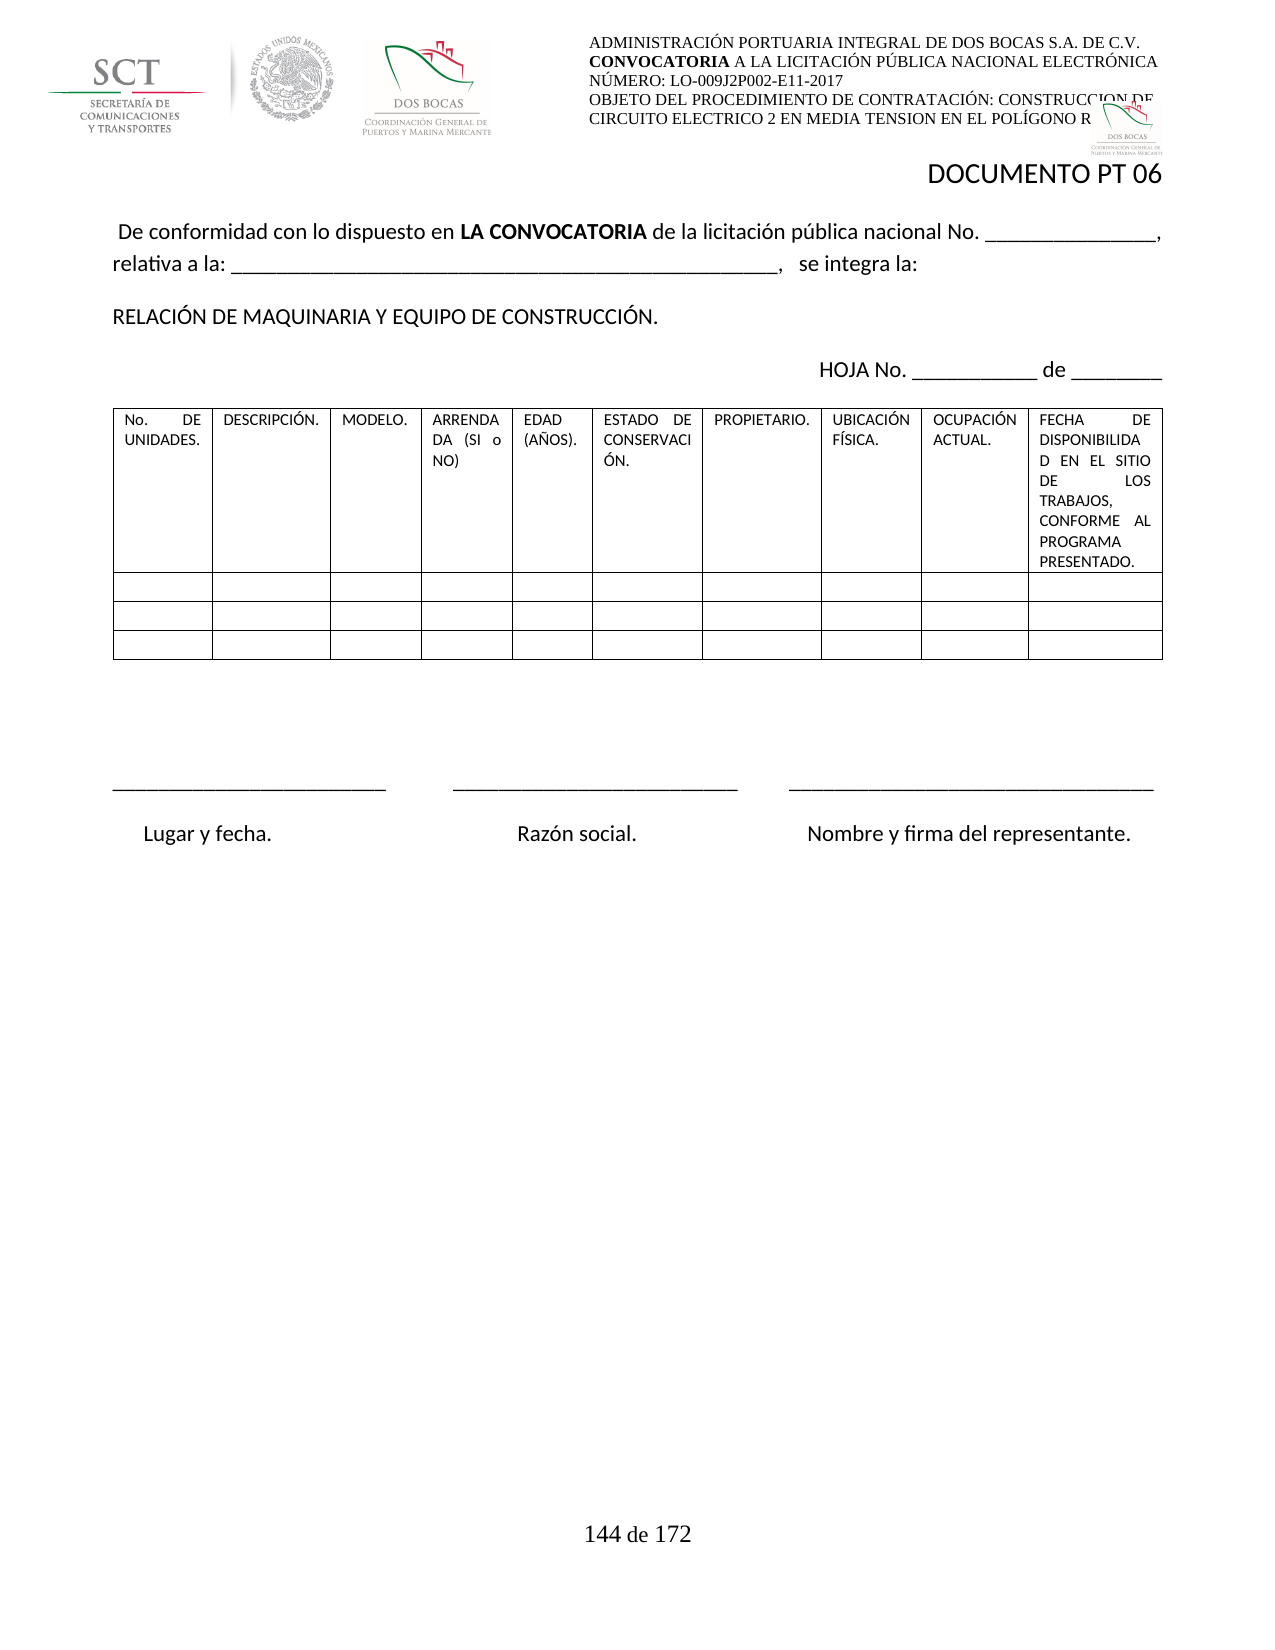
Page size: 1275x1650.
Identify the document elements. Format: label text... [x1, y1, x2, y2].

table_cell [513, 631, 592, 659]
table_cell [922, 631, 1028, 659]
text HOJA No. ___________ de ________ [112, 355, 1162, 383]
table_cell [422, 602, 512, 630]
table_cell [422, 631, 512, 659]
table_cell [822, 573, 921, 601]
table_cell [593, 631, 702, 659]
text De conformidad con lo dispuesto en LA CONVOCATORIA de la licitación pública nacional No. _______________, relativa a la: ________________________________________________, se integra la: [112, 217, 1162, 277]
table_cell [213, 631, 330, 659]
table_cell [822, 631, 921, 659]
table_header PROPIETARIO. [703, 409, 821, 572]
table_cell [703, 631, 821, 659]
table_cell [922, 573, 1028, 601]
table_header ESTADO DE CONSERVACI ÓN. [593, 409, 702, 572]
table_cell [513, 602, 592, 630]
table_cell [1029, 573, 1162, 601]
table_cell [513, 573, 592, 601]
table_cell [331, 602, 421, 630]
table_cell [114, 631, 212, 659]
table_header ARRENDA DA (SI o NO) [422, 409, 512, 572]
table_header UBICACIÓN FÍSICA. [822, 409, 921, 572]
table_cell [703, 573, 821, 601]
table_cell [822, 602, 921, 630]
table_cell [422, 573, 512, 601]
table_cell [114, 602, 212, 630]
table_cell [331, 631, 421, 659]
picture [362, 41, 492, 137]
picture [1090, 101, 1163, 155]
picture [32, 21, 342, 137]
table_cell [331, 573, 421, 601]
text ________________________ _________________________ ________________________________ [112, 766, 1162, 794]
table_header OCUPACIÓN ACTUAL. [922, 409, 1028, 572]
table_cell [1029, 631, 1162, 659]
table_cell [1029, 602, 1162, 630]
text RELACIÓN DE MAQUINARIA Y EQUIPO DE CONSTRUCCIÓN. [112, 302, 1162, 330]
table_header DESCRIPCIÓN. [213, 409, 330, 572]
table_cell [593, 573, 702, 601]
text DOCUMENTO PT 06 [112, 155, 1162, 191]
table_cell [922, 602, 1028, 630]
table_header No. DE UNIDADES. [114, 409, 212, 572]
table_header EDAD (AÑOS). [513, 409, 592, 572]
table_cell [114, 573, 212, 601]
table_cell [213, 602, 330, 630]
table_cell [593, 602, 702, 630]
table_header MODELO. [331, 409, 421, 572]
table_cell [213, 573, 330, 601]
table_cell [703, 602, 821, 630]
text Lugar y fecha. Razón social. Nombre y firma del representante. [112, 819, 1162, 847]
table_header FECHA DE DISPONIBILIDAD EN EL SITIO DE LOS TRABAJOS, CONFORME AL PROGRAMA PRESENTADO. [1029, 409, 1162, 572]
